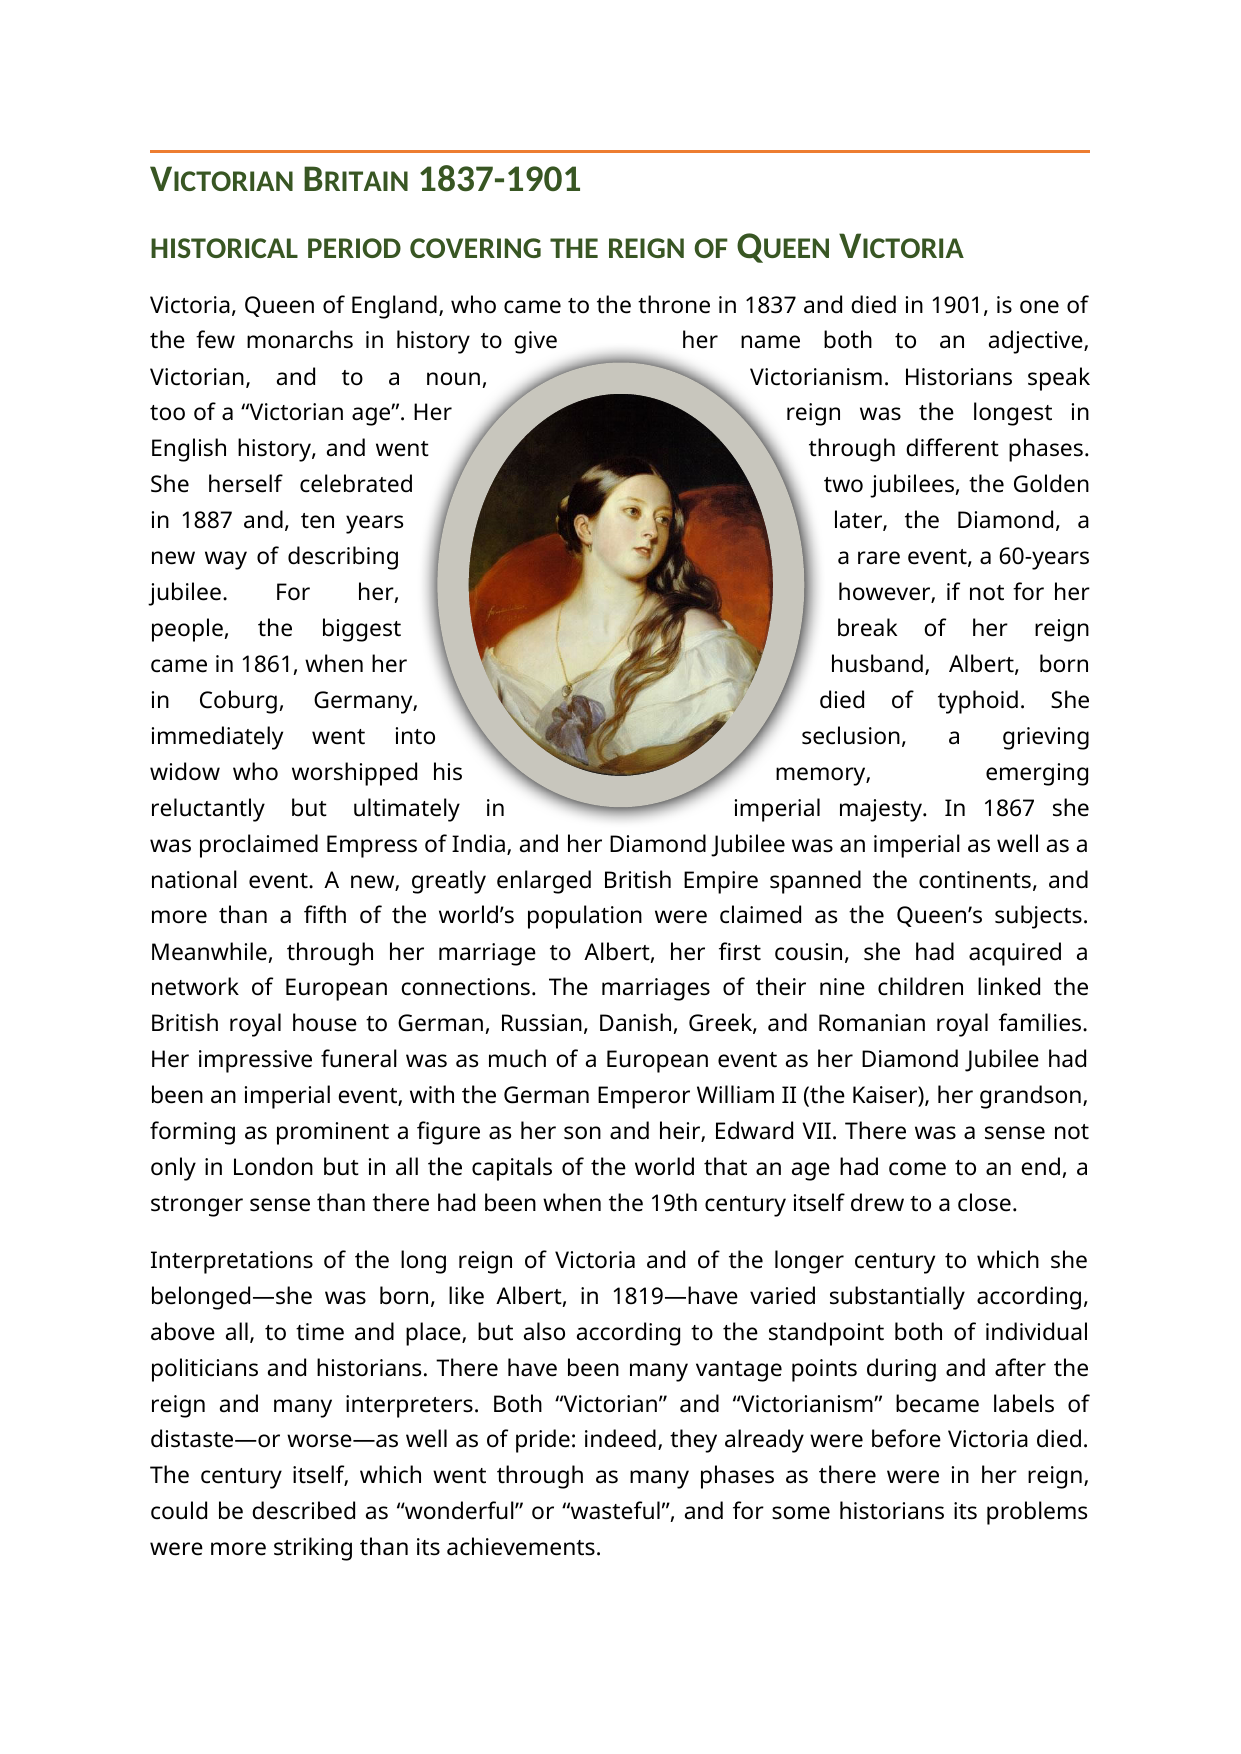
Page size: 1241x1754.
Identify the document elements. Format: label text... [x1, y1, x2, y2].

text Interpretations of the long reign of Victoria and of the longer century to which she belonged—she was born, like Albert, in 1819—have varied substantially according, above all, to time and place, but also according to the standpoint both of individual politicians and historians. There have been many vantage points during and after the reign and many interpreters. Both “Victorian” and “Victorianism” became labels of distaste—or worse—as well as of pride: indeed, they already were before Victoria died. The century itself, which went through as many phases as there were in her reign, could be described as “wonderful” or “wasteful”, and for some historians its problems were more striking than its achievements. [150, 1244, 1090, 1562]
picture [469, 394, 773, 775]
text Victoria, Queen of England, who came to the throne in 1837 and died in 1901, is one of the few monarchs in history to give her name both to an adjective, Victorian, and to a noun, Victorianism. Historians speak too of a “Victorian age”. Her reign was the longest in English history, and went through different phases. She herself celebrated two jubilees, the Golden in 1887 and, ten years later, the Diamond, a new way of describing a rare event, a 60-years jubilee. For her, however, if not for her people, the biggest break of her reign came in 1861, when her husband, Albert, born in Coburg, Germany, died of typhoid. She immediately went into seclusion, a grieving widow who worshipped his memory, emerging reluctantly but ultimately in imperial majesty. In 1867 she was proclaimed Empress of India, and her Diamond Jubilee was an imperial as well as a national event. A new, greatly enlarged British Empire spanned the continents, and more than a fifth of the world’s population were claimed as the Queen’s subjects. Meanwhile, through her marriage to Albert, her first cousin, she had acquired a network of European connections. The marriages of their nine children linked the British royal house to German, Russian, Danish, Greek, and Romanian royal families. Her impressive funeral was as much of a European event as her Diamond Jubilee had been an imperial event, with the German Emperor William II (the Kaiser), her grandson, forming as prominent a figure as her son and heir, Edward VII. There was a sense not only in London but in all the capitals of the world that an age had come to an end, a stronger sense than there had been when the 19th century itself drew to a close. [150, 288, 1090, 1218]
title historical period covering the reign of Queen Victoria [150, 217, 1090, 268]
title Victorian Britain 1837-1901 [150, 153, 1090, 201]
